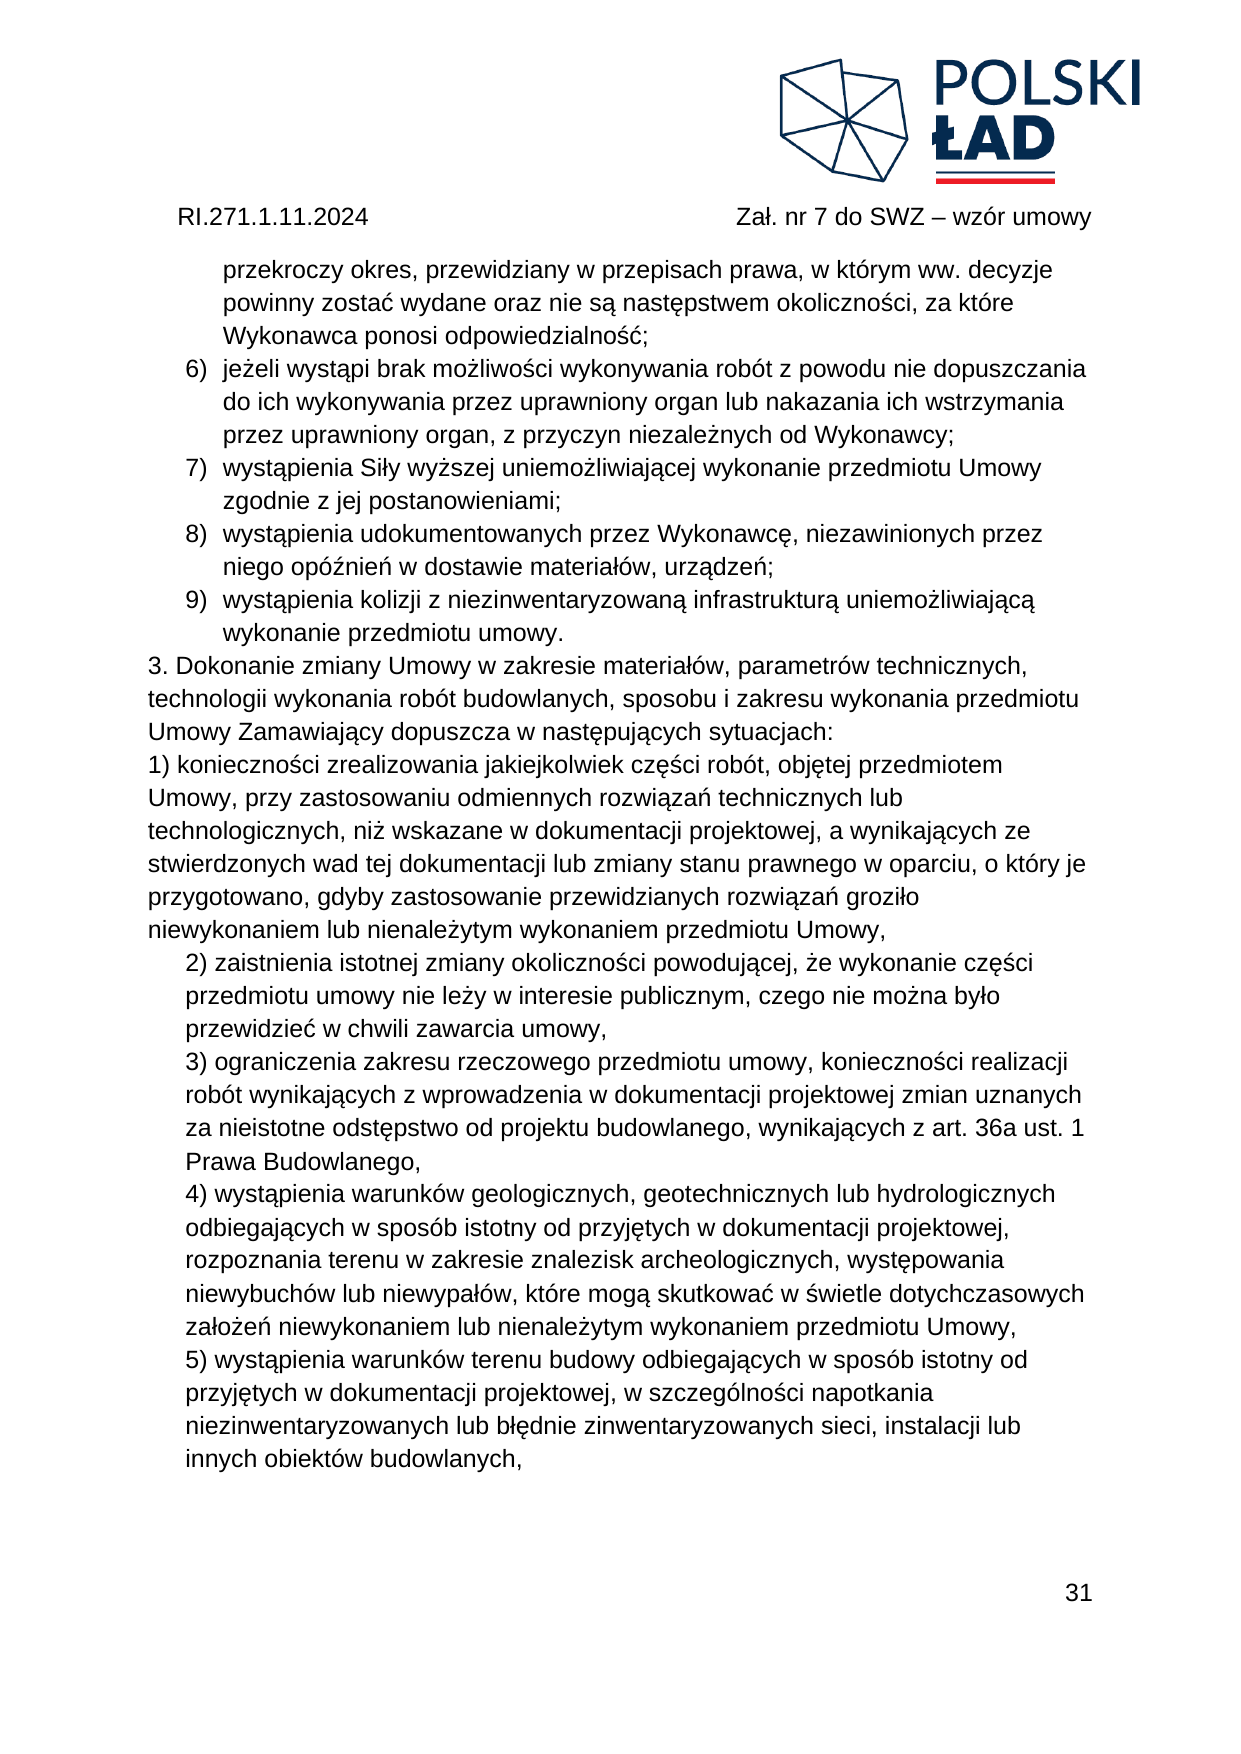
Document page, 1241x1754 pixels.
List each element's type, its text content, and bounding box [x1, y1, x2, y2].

picture [755, 17, 1197, 203]
list 1) konieczności zrealizowania jakiejkolwiek części robót, objętej przedmiotem Umowy, przy zastosowaniu odmiennych rozwiązań technicznych lub technologicznych, niż wskazane w dokumentacji projektowej, a wynikających ze stwierdzonych wad tej dokumentacji lub zmiany stanu prawnego w oparciu, o który je przygotowano, gdyby zastosowanie przewidzianych rozwiązań groziło niewykonaniem lub nienależytym wykonaniem przedmiotu Umowy, [148, 750, 1093, 944]
list wystąpienia kolizji z niezinwentaryzowaną infrastrukturą uniemożliwiającą wykonanie przedmiotu umowy. [185, 585, 1093, 647]
list 5) wystąpienia warunków terenu budowy odbiegających w sposób istotny od przyjętych w dokumentacji projektowej, w szczególności napotkania niezinwentaryzowanych lub błędnie zinwentaryzowanych sieci, instalacji lub innych obiektów budowlanych, [185, 1344, 1093, 1472]
list 3. Dokonanie zmiany Umowy w zakresie materiałów, parametrów technicznych, technologii wykonania robót budowlanych, sposobu i zakresu wykonania przedmiotu Umowy Zamawiający dopuszcza w następujących sytuacjach: [148, 651, 1093, 746]
list jeżeli wystąpi brak możliwości wykonywania robót z powodu nie dopuszczania do ich wykonywania przez uprawniony organ lub nakazania ich wstrzymania przez uprawniony organ, z przyczyn niezależnych od Wykonawcy; [185, 354, 1093, 449]
list 4) wystąpienia warunków geologicznych, geotechnicznych lub hydrologicznych odbiegających w sposób istotny od przyjętych w dokumentacji projektowej, rozpoznania terenu w zakresie znalezisk archeologicznych, występowania niewybuchów lub niewypałów, które mogą skutkować w świetle dotychczasowych założeń niewykonaniem lub nienależytym wykonaniem przedmiotu Umowy, [185, 1179, 1093, 1340]
list wystąpienia udokumentowanych przez Wykonawcę, niezawinionych przez niego opóźnień w dostawie materiałów, urządzeń; [185, 519, 1093, 581]
list 3) ograniczenia zakresu rzeczowego przedmiotu umowy, konieczności realizacji robót wynikających z wprowadzenia w dokumentacji projektowej zmian uznanych za nieistotne odstępstwo od projektu budowlanego, wynikających z art. 36a ust. 1 Prawa Budowlanego, [185, 1047, 1093, 1175]
list 2) zaistnienia istotnej zmiany okoliczności powodującej, że wykonanie części przedmiotu umowy nie leży w interesie publicznym, czego nie można było przewidzieć w chwili zawarcia umowy, [185, 948, 1093, 1043]
list wystąpienia Siły wyższej uniemożliwiającej wykonanie przedmiotu Umowy zgodnie z jej postanowieniami; [185, 453, 1093, 515]
